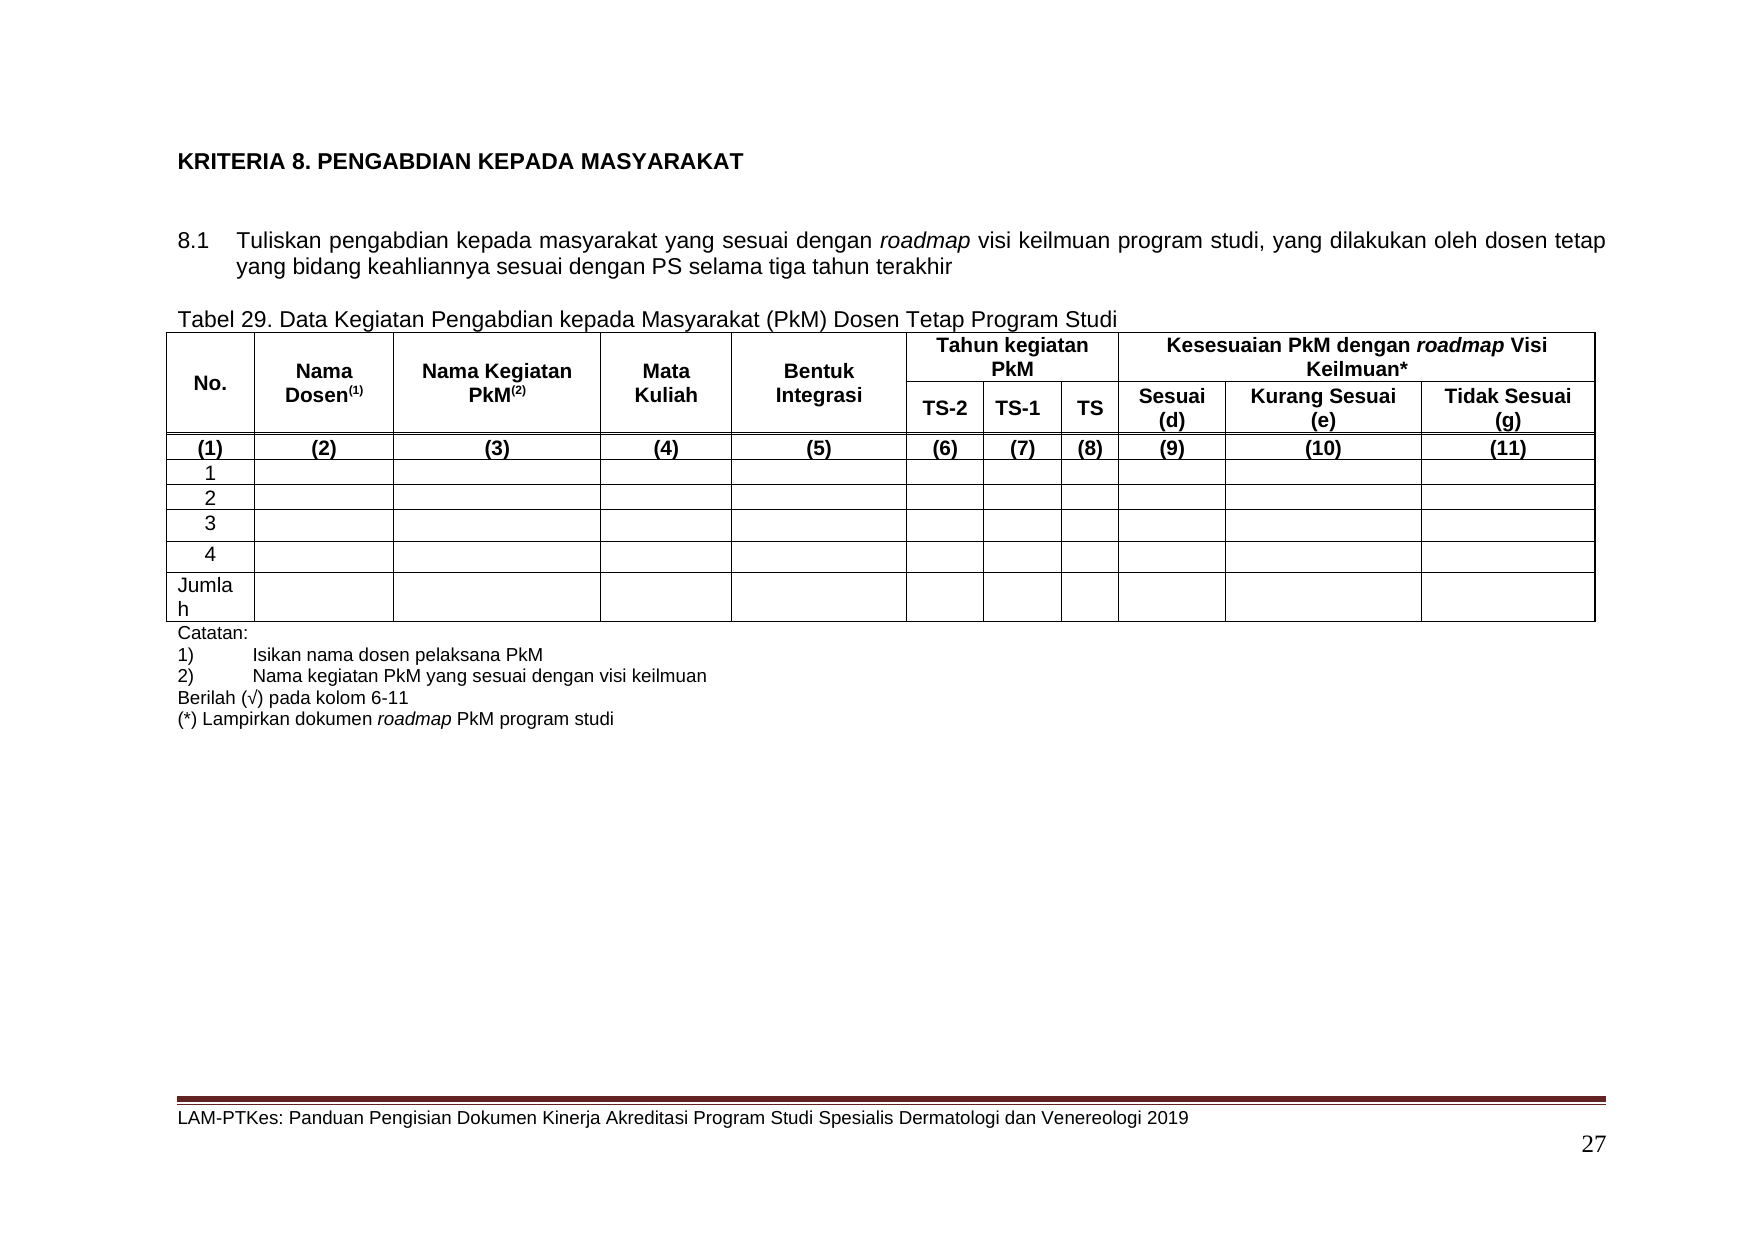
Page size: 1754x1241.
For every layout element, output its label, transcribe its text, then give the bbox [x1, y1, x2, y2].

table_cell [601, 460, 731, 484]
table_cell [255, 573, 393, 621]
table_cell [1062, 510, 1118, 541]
subtitle KRITERIA 8. PENGABDIAN KEPADA MASYARAKAT [177, 148, 1606, 174]
text (*) Lampirkan dokumen roadmap PkM program studi [177, 708, 1606, 730]
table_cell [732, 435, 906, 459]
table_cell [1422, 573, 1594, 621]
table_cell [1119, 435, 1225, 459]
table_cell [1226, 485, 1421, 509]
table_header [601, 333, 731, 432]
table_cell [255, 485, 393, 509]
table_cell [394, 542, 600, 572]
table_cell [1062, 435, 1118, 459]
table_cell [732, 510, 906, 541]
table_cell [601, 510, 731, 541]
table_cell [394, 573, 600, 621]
text Catatan: [177, 622, 1606, 643]
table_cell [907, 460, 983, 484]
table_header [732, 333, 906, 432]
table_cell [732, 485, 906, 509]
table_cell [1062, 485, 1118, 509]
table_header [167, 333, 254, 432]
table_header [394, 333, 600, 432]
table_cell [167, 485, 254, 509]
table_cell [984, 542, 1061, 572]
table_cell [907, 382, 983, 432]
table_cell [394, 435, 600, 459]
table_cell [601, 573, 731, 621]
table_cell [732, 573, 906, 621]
text 8.1 Tuliskan pengabdian kepada masyarakat yang sesuai dengan roadmap visi keilmuan program studi, yang dilakukan oleh dosen tetap yang bidang keahliannya sesuai dengan PS selama tiga tahun terakhir [177, 227, 1606, 279]
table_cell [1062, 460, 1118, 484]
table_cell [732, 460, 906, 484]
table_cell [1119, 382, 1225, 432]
list Nama kegiatan PkM yang sesuai dengan visi keilmuan [177, 665, 1606, 687]
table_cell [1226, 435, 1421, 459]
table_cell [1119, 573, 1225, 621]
text Tabel 29. Data Kegiatan Pengabdian kepada Masyarakat (PkM) Dosen Tetap Program Studi [177, 306, 1606, 332]
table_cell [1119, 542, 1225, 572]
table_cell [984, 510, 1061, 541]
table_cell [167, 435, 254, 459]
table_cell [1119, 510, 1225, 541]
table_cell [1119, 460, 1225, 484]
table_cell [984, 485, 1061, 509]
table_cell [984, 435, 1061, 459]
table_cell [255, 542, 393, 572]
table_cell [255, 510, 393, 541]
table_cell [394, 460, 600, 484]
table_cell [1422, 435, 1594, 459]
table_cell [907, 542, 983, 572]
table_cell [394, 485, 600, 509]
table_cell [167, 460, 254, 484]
list Isikan nama dosen pelaksana PkM [177, 643, 1606, 665]
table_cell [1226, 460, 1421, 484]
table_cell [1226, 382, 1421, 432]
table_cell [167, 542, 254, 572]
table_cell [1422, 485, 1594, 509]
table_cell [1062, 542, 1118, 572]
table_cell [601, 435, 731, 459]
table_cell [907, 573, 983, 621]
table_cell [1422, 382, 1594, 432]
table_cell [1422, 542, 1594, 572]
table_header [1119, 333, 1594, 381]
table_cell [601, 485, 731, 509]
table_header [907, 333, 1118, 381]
text Berilah (√) pada kolom 6-11 [177, 687, 1606, 708]
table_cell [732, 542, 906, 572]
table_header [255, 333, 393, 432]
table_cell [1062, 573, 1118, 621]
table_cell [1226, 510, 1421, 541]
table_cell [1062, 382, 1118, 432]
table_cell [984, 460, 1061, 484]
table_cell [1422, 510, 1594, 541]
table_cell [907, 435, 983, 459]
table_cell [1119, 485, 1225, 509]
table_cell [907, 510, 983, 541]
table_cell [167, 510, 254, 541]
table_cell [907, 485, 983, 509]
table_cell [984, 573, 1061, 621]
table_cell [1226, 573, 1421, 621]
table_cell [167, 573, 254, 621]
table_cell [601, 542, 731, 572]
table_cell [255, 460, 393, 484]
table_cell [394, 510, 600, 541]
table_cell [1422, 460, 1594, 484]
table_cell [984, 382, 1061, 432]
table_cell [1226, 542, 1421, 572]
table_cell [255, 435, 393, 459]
